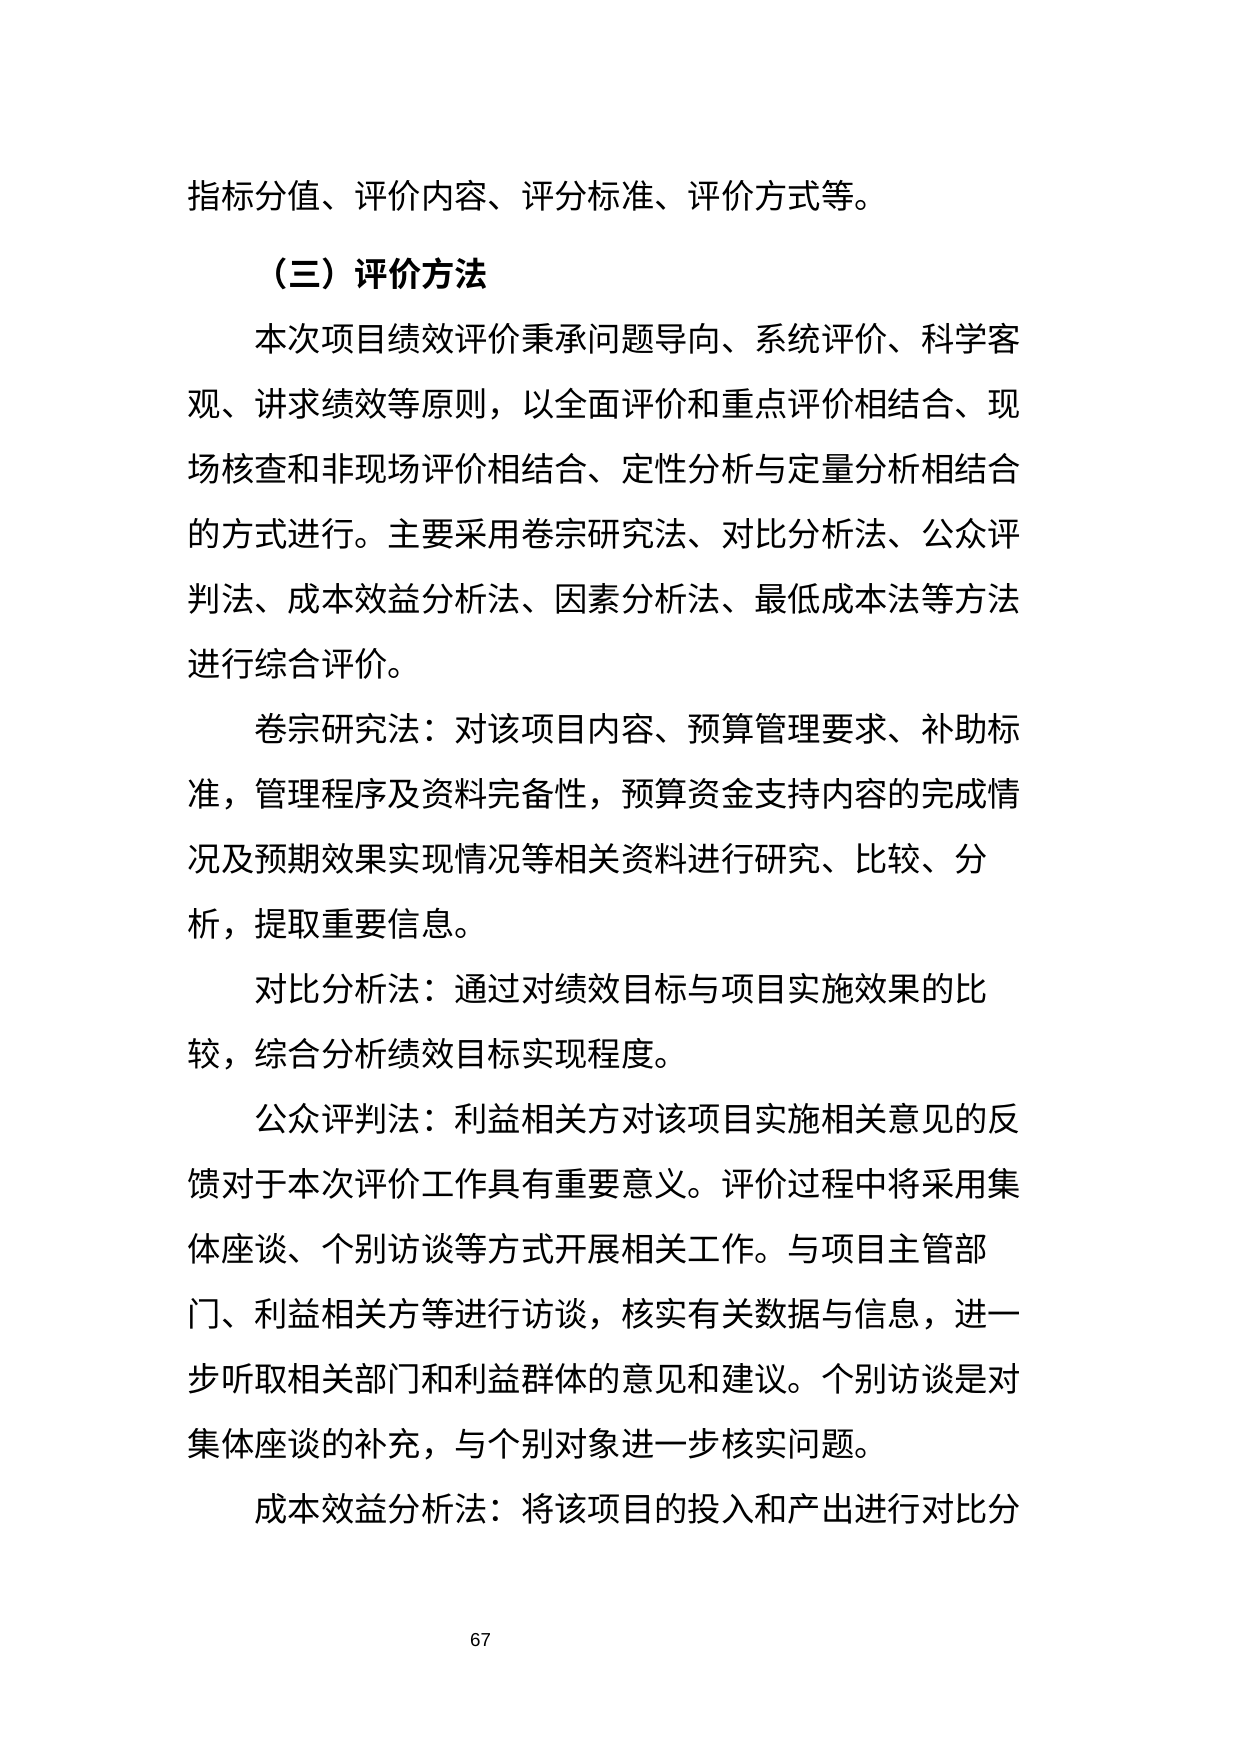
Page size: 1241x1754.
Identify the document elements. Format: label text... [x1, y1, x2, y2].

list 对比分析法：通过对绩效目标与项目实施效果的比较，综合分析绩效目标实现程度。 [187, 954, 1053, 1084]
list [187, 162, 1053, 227]
list 卷宗研究法：对该项目内容、预算管理要求、补助标准，管理程序及资料完备性，预算资金支持内容的完成情况及预期效果实现情况等相关资料进行研究、比较、分析，提取重要信息。 [187, 694, 1053, 954]
list 公众评判法：利益相关方对该项目实施相关意见的反馈对于本次评价工作具有重要意义。评价过程中将采用集体座谈、个别访谈等方式开展相关工作。与项目主管部门、利益相关方等进行访谈，核实有关数据与信息，进一步听取相关部门和利益群体的意见和建议。个别访谈是对集体座谈的补充，与个别对象进一步核实问题。 [187, 1084, 1053, 1474]
subtitle （三）评价方法 [187, 239, 1053, 298]
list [187, 1474, 1053, 1539]
list 本次项目绩效评价秉承问题导向、系统评价、科学客观、讲求绩效等原则，以全面评价和重点评价相结合、现场核查和非现场评价相结合、定性分析与定量分析相结合的方式进行。主要采用卷宗研究法、对比分析法、公众评判法、成本效益分析法、因素分析法、最低成本法等方法进行综合评价。 [187, 304, 1053, 694]
